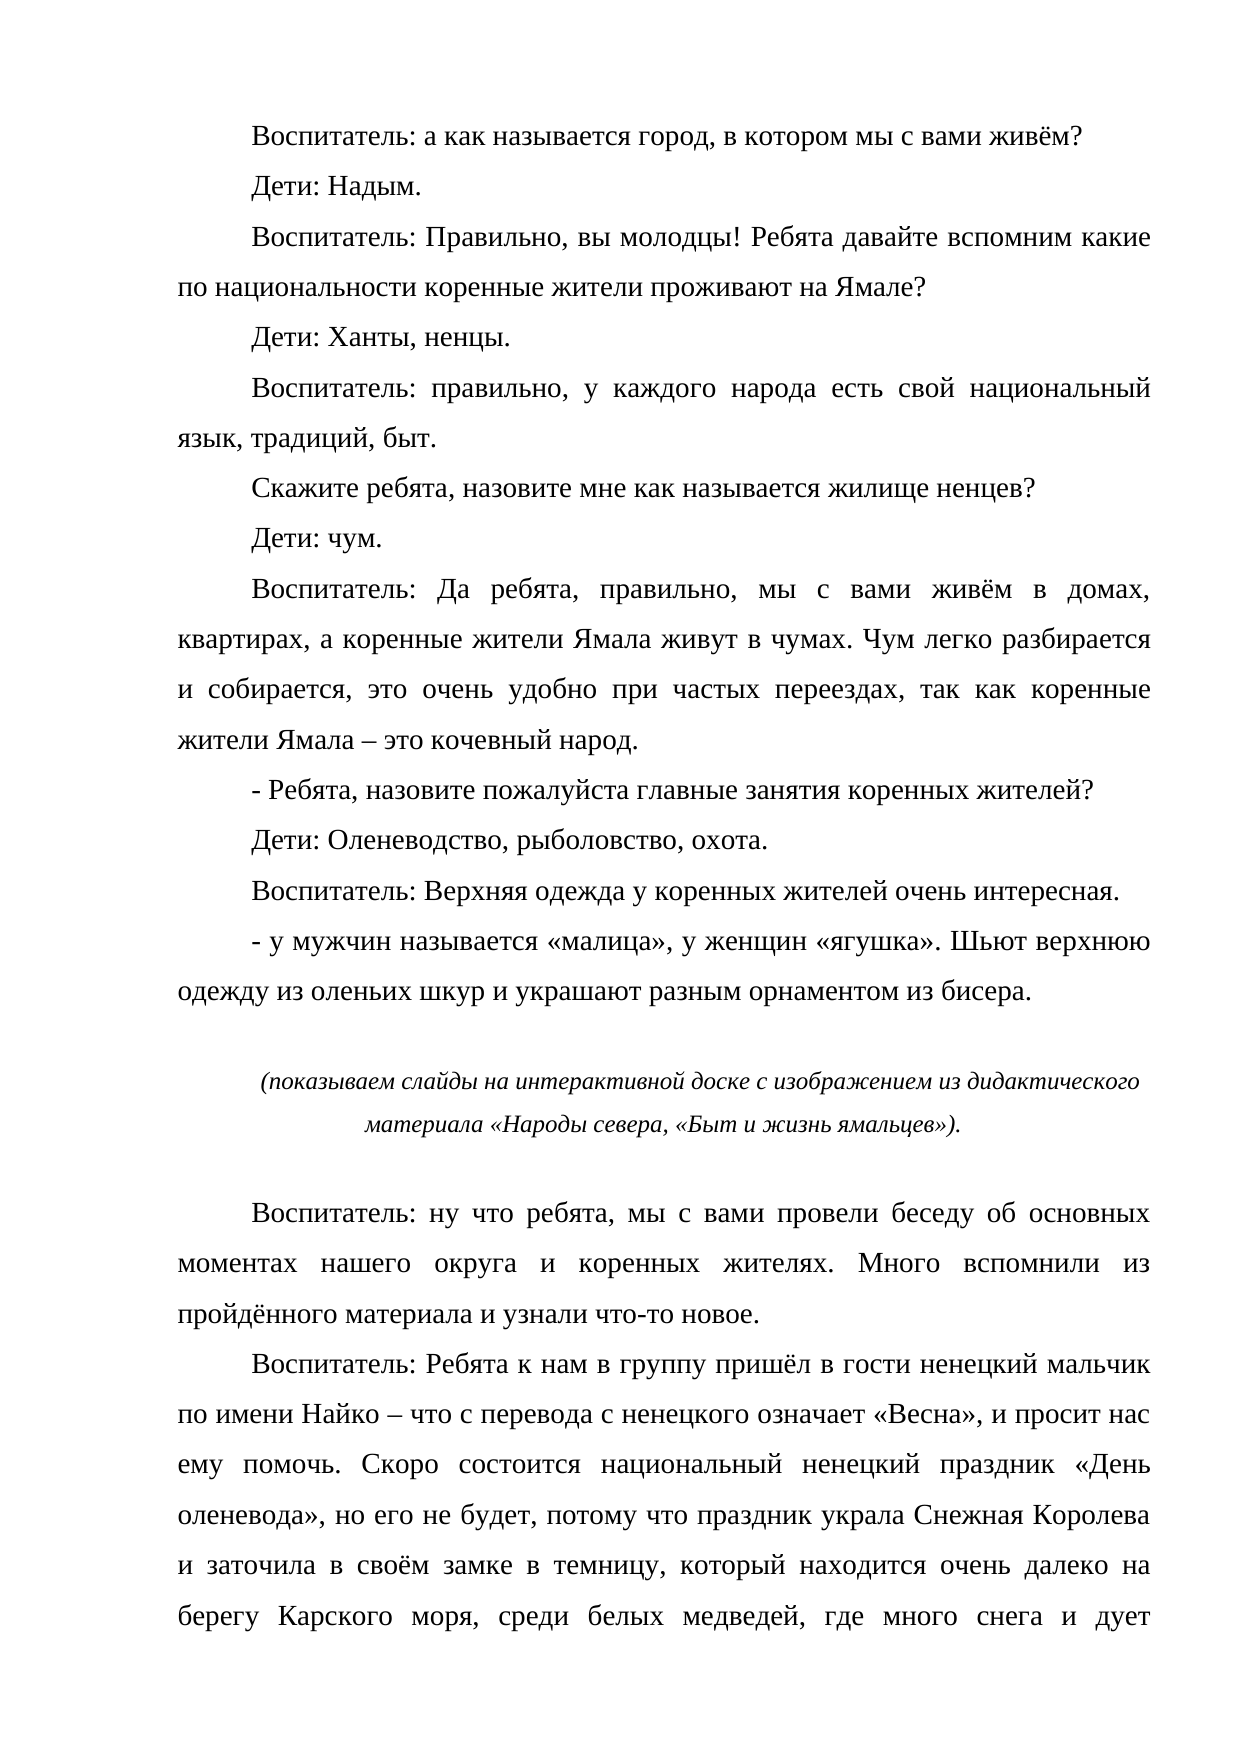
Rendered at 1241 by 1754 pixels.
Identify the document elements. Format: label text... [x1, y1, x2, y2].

text Дети: чум. [177, 521, 1152, 554]
text Дети: Надым. [177, 168, 1152, 202]
text Воспитатель: Верхняя одежда у коренных жителей очень интересная. [177, 873, 1152, 906]
text Дети: Ханты, ненцы. [177, 319, 1152, 353]
text Воспитатель: ну что ребята, мы с вами провели беседу об основных моментах нашего округа и коренных жителях. Много вспомнили из пройдённого материала и узнали что-то новое. [177, 1195, 1152, 1329]
text Воспитатель: правильно, у каждого народа есть свой национальный язык, традиций, быт. [177, 370, 1152, 453]
text - Ребята, назовите пожалуйста главные занятия коренных жителей? [177, 772, 1152, 806]
text Дети: Оленеводство, рыболовство, охота. [177, 822, 1152, 856]
text (показываем слайды на интерактивной доске с изображением из дидактического материала «Народы севера, «Быт и жизнь ямальцев»). [177, 1066, 1152, 1138]
text Скажите ребята, назовите мне как называется жилище ненцев? [177, 470, 1152, 504]
text Воспитатель: Да ребята, правильно, мы с вами живём в домах, квартирах, а коренные жители Ямала живут в чумах. Чум легко разбирается и собирается, это очень удобно при частых переездах, так как коренные жители Ямала – это кочевный народ. [177, 571, 1152, 755]
text - у мужчин называется «малица», у женщин «ягушка». Шьют верхнюю одежду из оленьих шкур и украшают разным орнаментом из бисера. [177, 923, 1152, 1007]
text Воспитатель: а как называется город, в котором мы с вами живём? [177, 118, 1152, 152]
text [177, 1346, 1152, 1631]
text Воспитатель: Правильно, вы молодцы! Ребята давайте вспомним какие по национальности коренные жители проживают на Ямале? [177, 219, 1152, 303]
